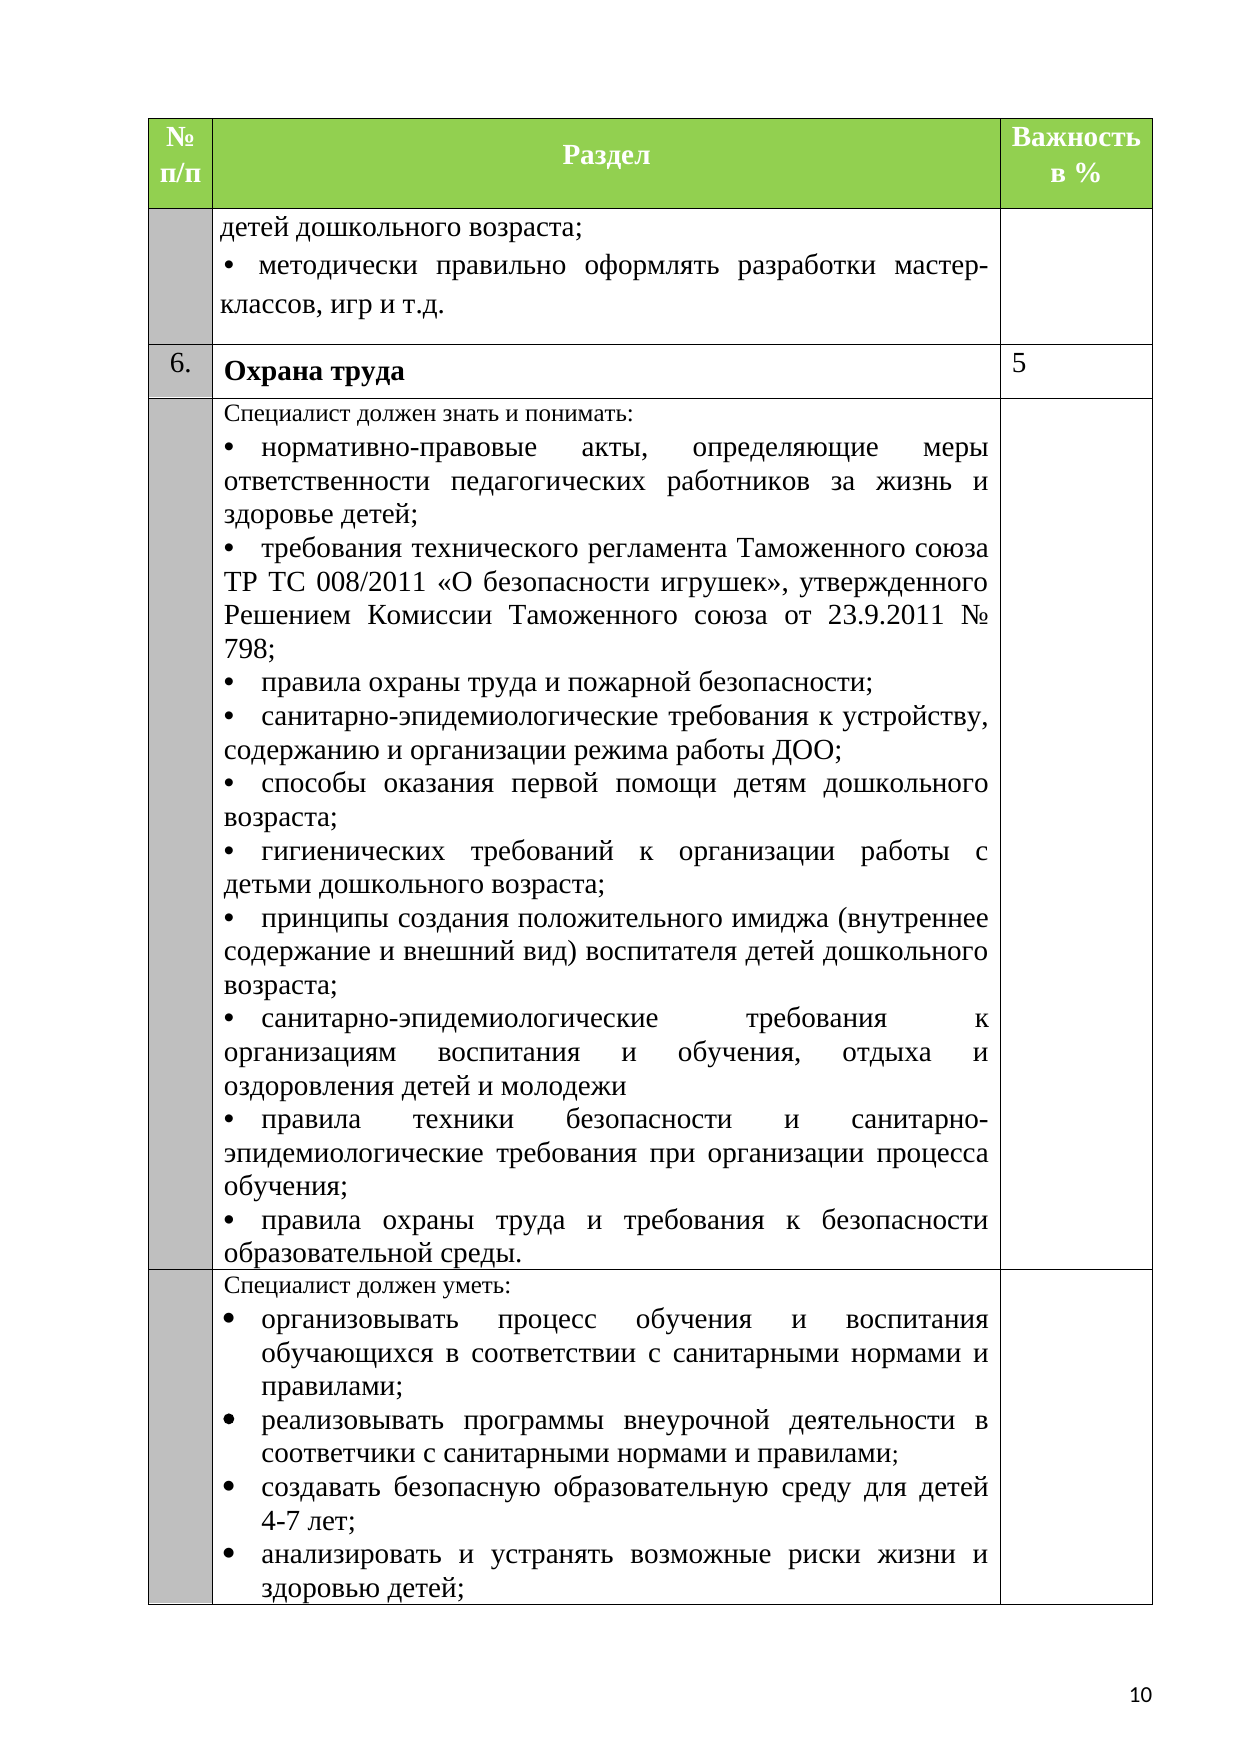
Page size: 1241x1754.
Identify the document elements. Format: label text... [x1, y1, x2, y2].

table_cell [1001, 209, 1152, 344]
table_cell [213, 1270, 1000, 1603]
table_cell 6. [149, 345, 212, 397]
table_cell Специалист должен знать и понимать: нормативно-правовые акты, определяющие меры ответственности педагогических работников за жизнь и здоровье детей; требования технического регламента Таможенного союза ТР ТС 008/2011 «О безопасности игрушек», утвержденного Решением Комиссии Таможенного союза от 23.9.2011 № 798; правила охраны труда и пожарной безопасности; санитарно-эпидемиологические требования к устройству, содержанию и организации режима работы ДОО; способы оказания первой помощи детям дошкольного возраста; гигиенических требований к организации работы с детьми дошкольного возраста; принципы создания положительного имиджа (внутреннее содержание и внешний вид) воспитателя детей дошкольного возраста; санитарно-эпидемиологические требования к организациям воспитания и обучения, отдыха и оздоровления детей и молодежи правила техники безопасности и санитарно-эпидемиологические требования при организации процесса обучения; правила охраны труда и требования к безопасности образовательной среды. [213, 399, 1000, 1269]
table_cell 5 [1001, 345, 1152, 397]
table_header Важность в % [1001, 119, 1152, 208]
table_header Раздел [213, 119, 1000, 208]
table_cell Охрана труда [213, 345, 1000, 397]
table_cell [1001, 1270, 1152, 1603]
table_cell [149, 399, 212, 1269]
table_header № п/п [149, 119, 212, 208]
table_cell [1001, 399, 1152, 1269]
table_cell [213, 209, 1000, 344]
table_cell [149, 1270, 212, 1603]
